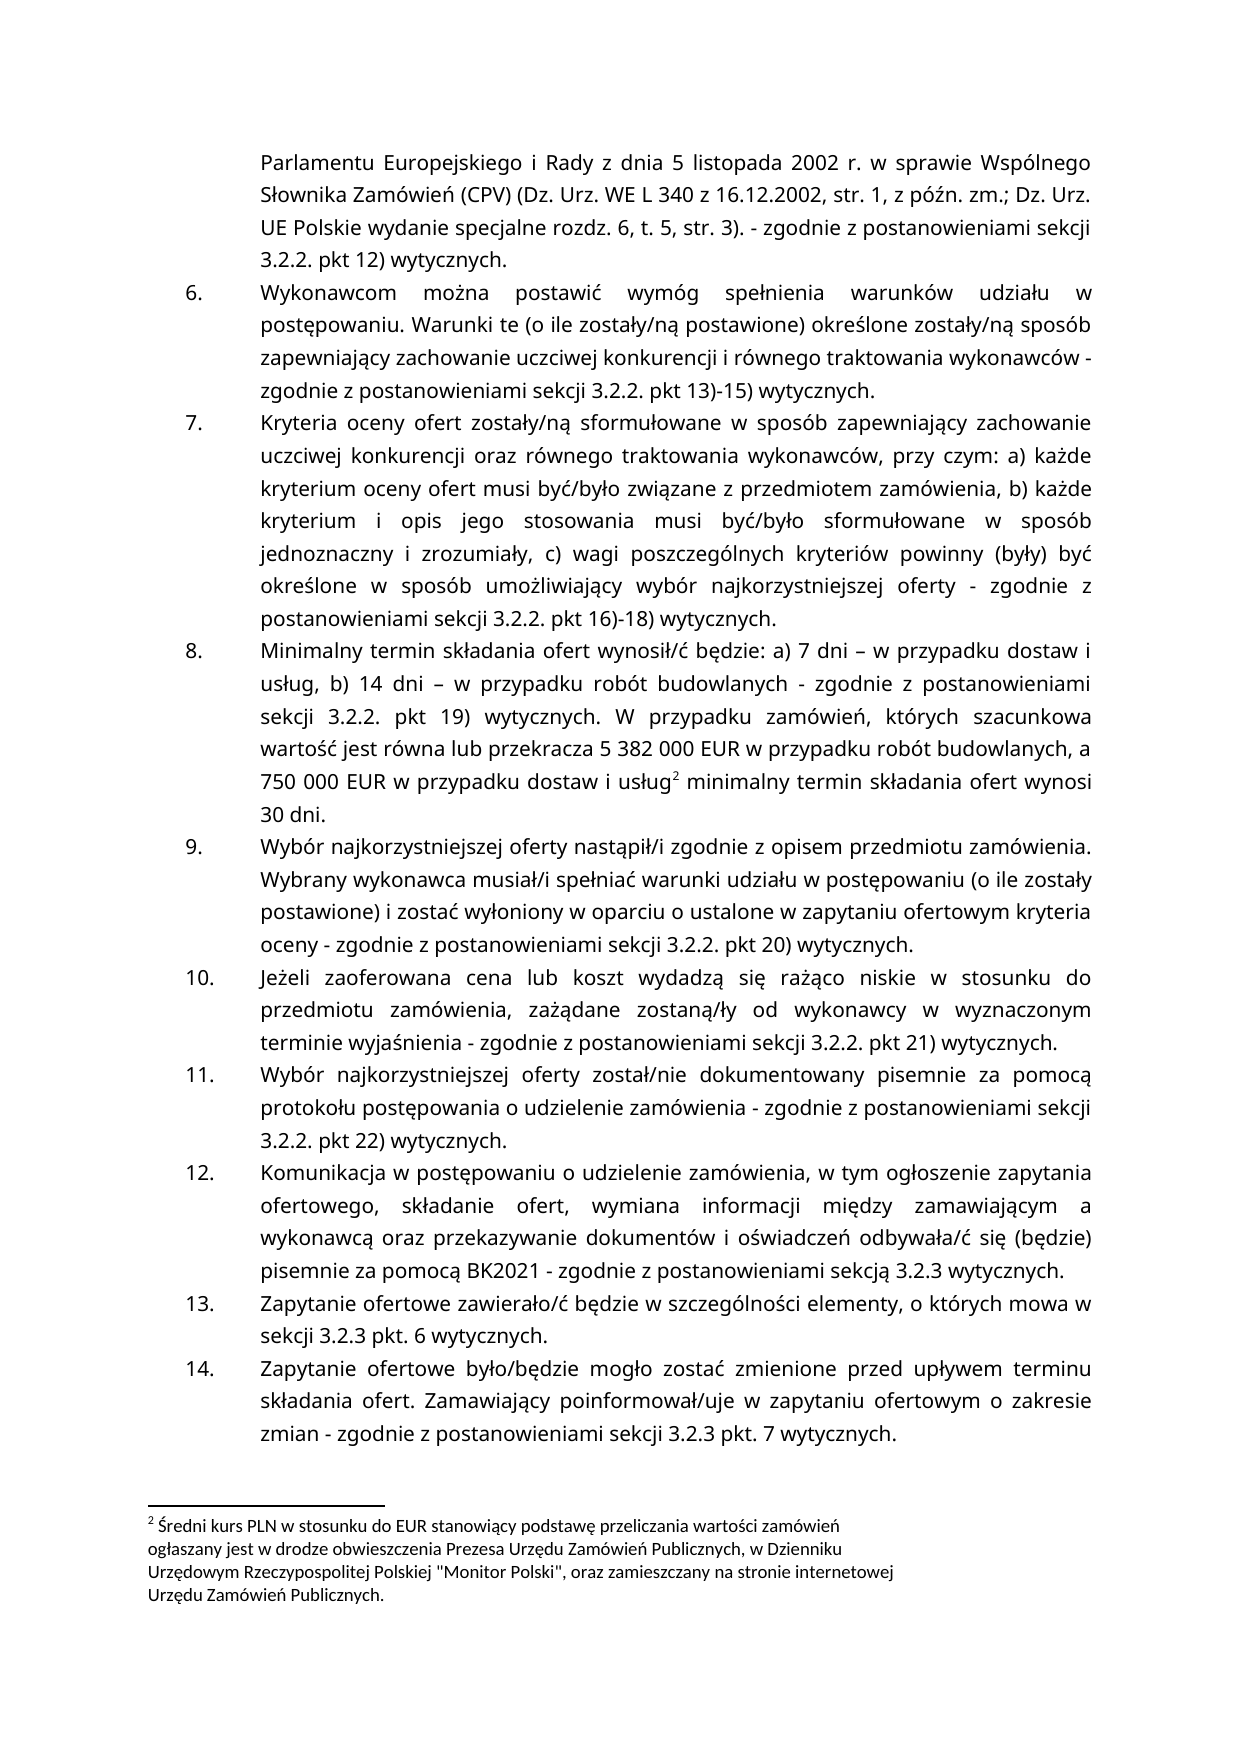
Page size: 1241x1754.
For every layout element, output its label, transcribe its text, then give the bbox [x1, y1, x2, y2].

list Zapytanie ofertowe zawierało/ć będzie w szczególności elementy, o których mowa w sekcji 3.2.3 pkt. 6 wytycznych. [185, 1289, 1093, 1350]
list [185, 148, 1093, 274]
list Wybór najkorzystniejszej oferty został/nie dokumentowany pisemnie za pomocą protokołu postępowania o udzielenie zamówienia - zgodnie z postanowieniami sekcji 3.2.2. pkt 22) wytycznych. [185, 1061, 1093, 1154]
list Minimalny termin składania ofert wynosił/ć będzie: a) 7 dni – w przypadku dostaw i usług, b) 14 dni – w przypadku robót budowlanych - zgodnie z postanowieniami sekcji 3.2.2. pkt 19) wytycznych. W przypadku zamówień, których szacunkowa wartość jest równa lub przekracza 5 382 000 EUR w przypadku robót budowlanych, a 750 000 EUR w przypadku dostaw i usług minimalny termin składania ofert wynosi 30 dni. [185, 637, 1093, 828]
list Wybór najkorzystniejszej oferty nastąpił/i zgodnie z opisem przedmiotu zamówienia. Wybrany wykonawca musiał/i spełniać warunki udziału w postępowaniu (o ile zostały postawione) i zostać wyłoniony w oparciu o ustalone w zapytaniu ofertowym kryteria oceny - zgodnie z postanowieniami sekcji 3.2.2. pkt 20) wytycznych. [185, 832, 1093, 958]
list Wykonawcom można postawić wymóg spełnienia warunków udziału w postępowaniu. Warunki te (o ile zostały/ną postawione) określone zostały/ną sposób zapewniający zachowanie uczciwej konkurencji i równego traktowania wykonawców - zgodnie z postanowieniami sekcji 3.2.2. pkt 13)-15) wytycznych. [185, 278, 1093, 404]
list Kryteria oceny ofert zostały/ną sformułowane w sposób zapewniający zachowanie uczciwej konkurencji oraz równego traktowania wykonawców, przy czym: a) każde kryterium oceny ofert musi być/było związane z przedmiotem zamówienia, b) każde kryterium i opis jego stosowania musi być/było sformułowane w sposób jednoznaczny i zrozumiały, c) wagi poszczególnych kryteriów powinny (były) być określone w sposób umożliwiający wybór najkorzystniejszej oferty - zgodnie z postanowieniami sekcji 3.2.2. pkt 16)-18) wytycznych. [185, 408, 1093, 632]
list Jeżeli zaoferowana cena lub koszt wydadzą się rażąco niskie w stosunku do przedmiotu zamówienia, zażądane zostaną/ły od wykonawcy w wyznaczonym terminie wyjaśnienia - zgodnie z postanowieniami sekcji 3.2.2. pkt 21) wytycznych. [185, 963, 1093, 1056]
list Komunikacja w postępowaniu o udzielenie zamówienia, w tym ogłoszenie zapytania ofertowego, składanie ofert, wymiana informacji między zamawiającym a wykonawcą oraz przekazywanie dokumentów i oświadczeń odbywała/ć się (będzie) pisemnie za pomocą BK2021 - zgodnie z postanowieniami sekcją 3.2.3 wytycznych. [185, 1158, 1093, 1284]
list Zapytanie ofertowe było/będzie mogło zostać zmienione przed upływem terminu składania ofert. Zamawiający poinformował/uje w zapytaniu ofertowym o zakresie zmian - zgodnie z postanowieniami sekcji 3.2.3 pkt. 7 wytycznych. [185, 1354, 1093, 1448]
